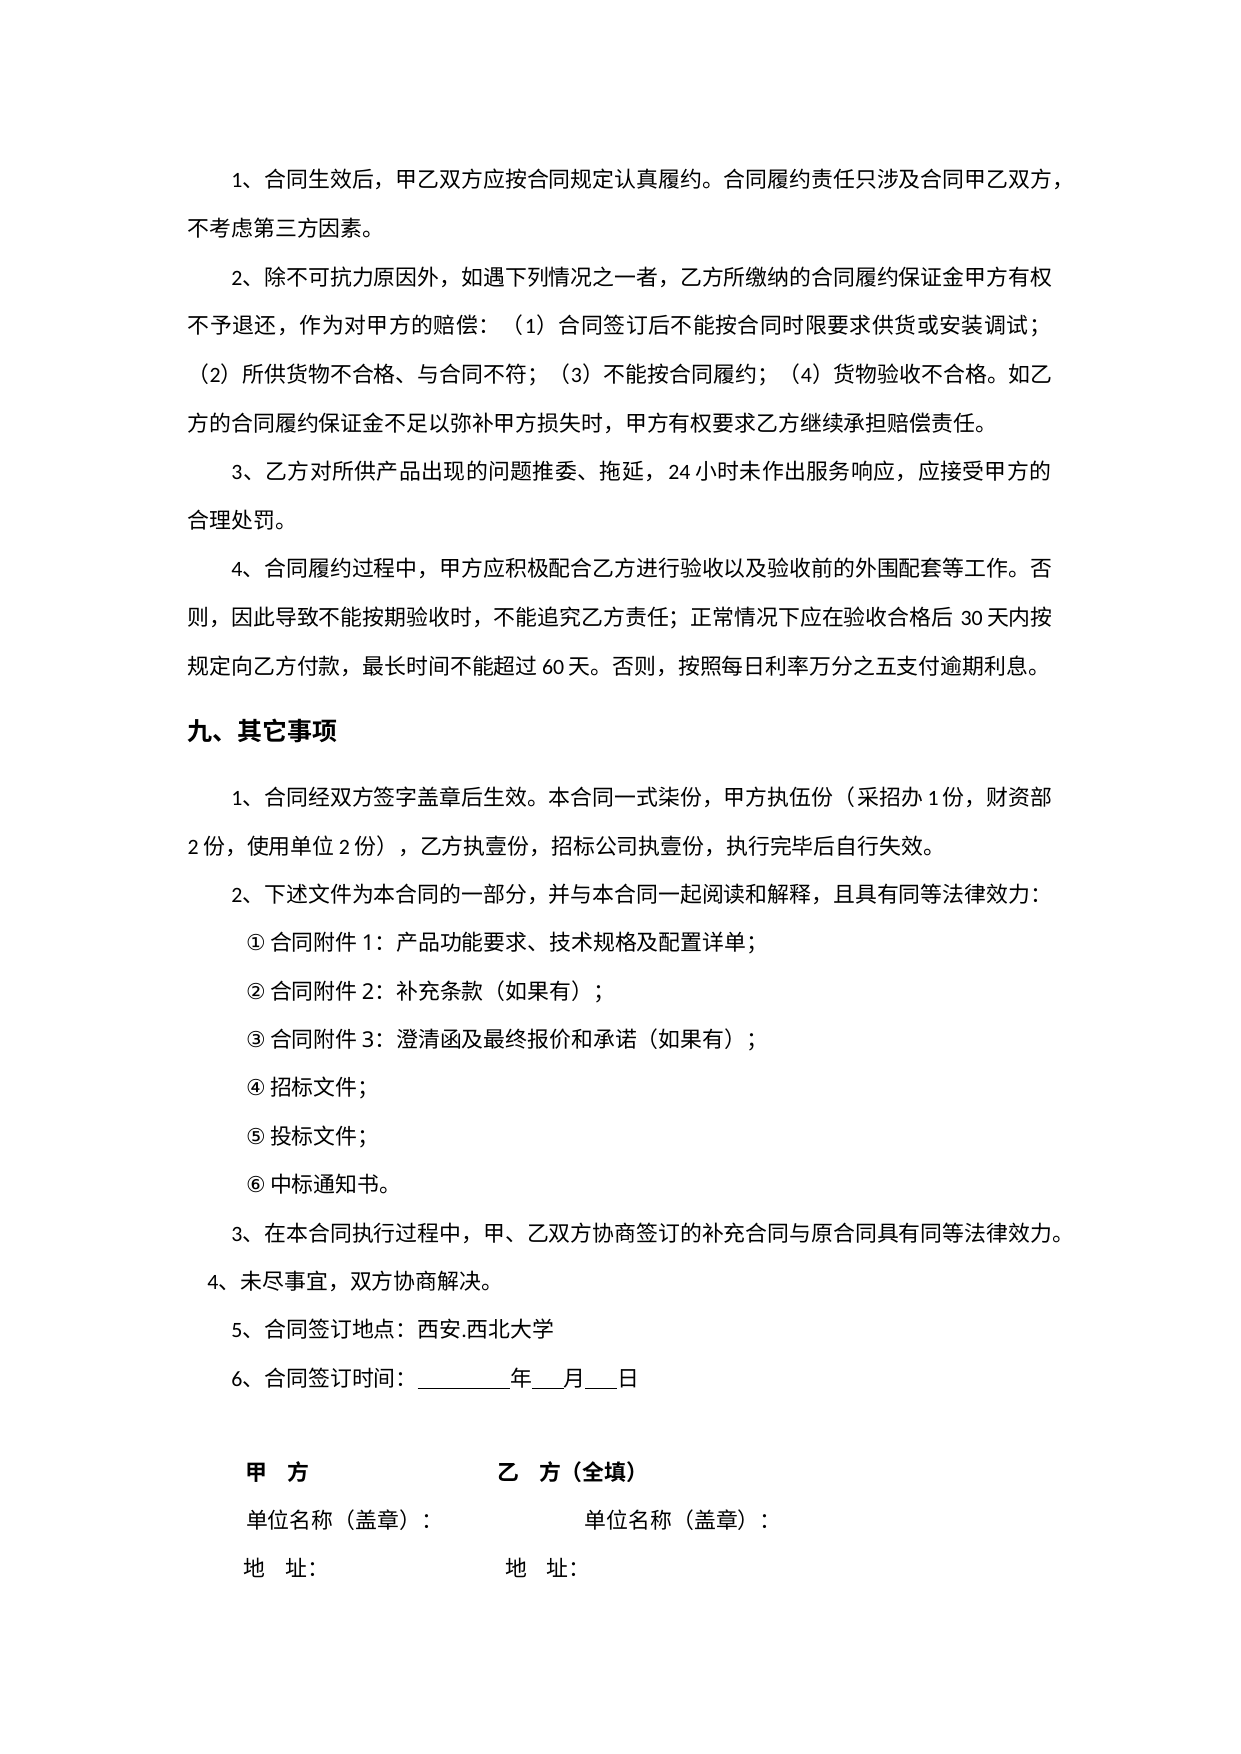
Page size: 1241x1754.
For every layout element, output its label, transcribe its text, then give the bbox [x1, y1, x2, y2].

text ④招标文件； [187, 1070, 1053, 1103]
text 4、合同履约过程中，甲方应积极配合乙方进行验收以及验收前的外围配套等工作。否则，因此导致不能按期验收时，不能追究乙方责任；正常情况下应在验收合格后30天内按规定向乙方付款，最长时间不能超过60天。否则，按照每日利率万分之五支付逾期利息。 [187, 551, 1053, 681]
text 单位名称（盖章）： 单位名称（盖章）： [187, 1503, 1053, 1535]
text ⑤投标文件； [187, 1118, 1053, 1151]
text 4、未尽事宜，双方协商解决。 [187, 1263, 1053, 1296]
text 地 址： 地 址： [187, 1551, 1053, 1583]
text 2、下述文件为本合同的一部分，并与本合同一起阅读和解释，且具有同等法律效力： [187, 877, 1053, 909]
text 2、除不可抗力原因外，如遇下列情况之一者，乙方所缴纳的合同履约保证金甲方有权不予退还，作为对甲方的赔偿：（1）合同签订后不能按合同时限要求供货或安装调试；（2）所供货物不合格、与合同不符；（3）不能按合同履约；（4）货物验收不合格。如乙方的合同履约保证金不足以弥补甲方损失时，甲方有权要求乙方继续承担赔偿责任。 [187, 259, 1053, 438]
text 3、在本合同执行过程中，甲、乙双方协商签订的补充合同与原合同具有同等法律效力。 [187, 1215, 1053, 1248]
text 1、合同生效后，甲乙双方应按合同规定认真履约。合同履约责任只涉及合同甲乙双方，不考虑第三方因素。 [187, 162, 1053, 243]
text ⑥中标通知书。 [187, 1167, 1053, 1199]
text 3、乙方对所供产品出现的问题推委、拖延，24小时未作出服务响应，应接受甲方的合理处罚。 [187, 454, 1053, 535]
text ②合同附件2：补充条款（如果有）； [187, 973, 1053, 1006]
text ①合同附件1：产品功能要求、技术规格及配置详单； [187, 925, 1053, 958]
text 5、合同签订地点：西安.西北大学 [187, 1312, 1053, 1344]
text 甲 方 乙 方（全填） [187, 1454, 1053, 1487]
text 6、合同签订时间： 年 月 日 [187, 1360, 1053, 1393]
text 1、合同经双方签字盖章后生效。本合同一式柒份，甲方执伍份（采招办1份，财资部2份，使用单位2份），乙方执壹份，招标公司执壹份，执行完毕后自行失效。 [187, 780, 1053, 861]
text ③合同附件3：澄清函及最终报价和承诺（如果有）； [187, 1022, 1053, 1054]
text 九、其它事项 [187, 697, 1053, 762]
